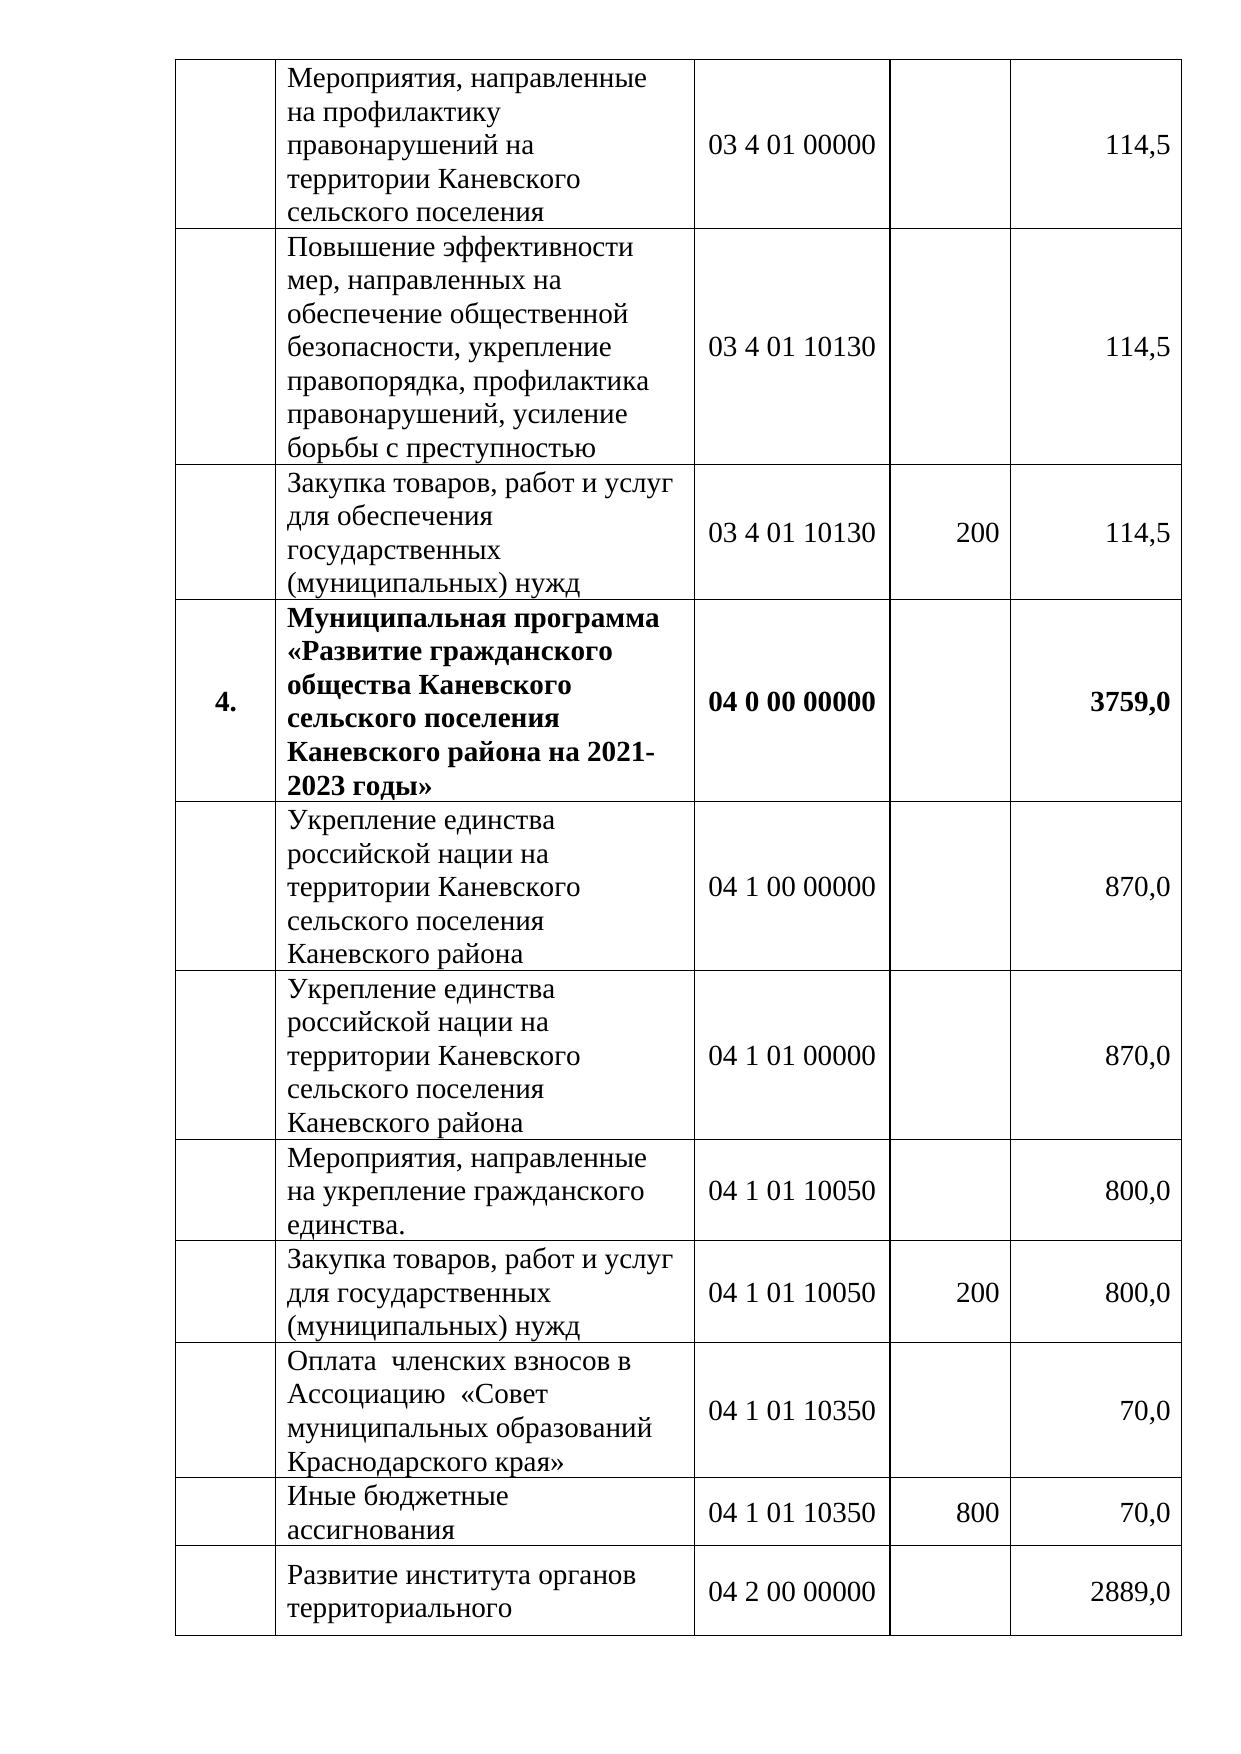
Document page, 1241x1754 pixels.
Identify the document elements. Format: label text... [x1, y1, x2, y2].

table_cell [891, 971, 1010, 1139]
table_cell [891, 1343, 1010, 1477]
table_cell Укрепление единства российской нации на территории Каневского сельского поселения Каневского района [276, 971, 694, 1139]
table_cell Повышение эффективности мер, направленных на обеспечение общественной безопасности, укрепление правопорядка, профилактика правонарушений, усиление борьбы с преступностью [276, 229, 694, 464]
table_cell Закупка товаров, работ и услуг для обеспечения государственных (муниципальных) нужд [276, 465, 694, 599]
table_cell 04 0 00 00000 [695, 600, 889, 801]
table_cell [891, 60, 1010, 228]
table_cell [176, 1140, 275, 1240]
table_cell [176, 971, 275, 1139]
table_cell [891, 1140, 1010, 1240]
table_cell [891, 229, 1010, 464]
table_cell [176, 1343, 275, 1477]
table_cell 03 4 01 10130 [695, 229, 889, 464]
table_cell [176, 465, 275, 599]
table_cell 70,0 [1011, 1343, 1181, 1477]
table_cell 70,0 [1011, 1478, 1181, 1545]
table_cell Закупка товаров, работ и услуг для государственных (муниципальных) нужд [276, 1241, 694, 1342]
table_cell 800 [891, 1478, 1010, 1545]
table_cell [176, 229, 275, 464]
table_cell [176, 802, 275, 970]
table_cell 04 1 00 00000 [695, 802, 889, 970]
table_cell Мероприятия, направленные на профилактику правонарушений на территории Каневского сельского поселения [276, 60, 694, 228]
table_cell 200 [891, 1241, 1010, 1342]
table_cell Мероприятия, направленные на укрепление гражданского единства. [276, 1140, 694, 1240]
table_cell 4. [176, 600, 275, 801]
table_cell Муниципальная программа «Развитие гражданского общества Каневского сельского поселения Каневского района на 2021-2023 годы» [276, 600, 694, 801]
table_cell Укрепление единства российской нации на территории Каневского сельского поселения Каневского района [276, 802, 694, 970]
table_cell 870,0 [1011, 802, 1181, 970]
table_cell 800,0 [1011, 1140, 1181, 1240]
table_cell 114,5 [1011, 60, 1181, 228]
table_cell [176, 1241, 275, 1342]
table_cell 114,5 [1011, 229, 1181, 464]
table_cell 200 [891, 465, 1010, 599]
table_cell [891, 600, 1010, 801]
table_cell 04 2 00 00000 [695, 1546, 889, 1635]
table_cell 04 1 01 10050 [695, 1140, 889, 1240]
table_cell [891, 1546, 1010, 1635]
table_cell 800,0 [1011, 1241, 1181, 1342]
table_cell [176, 1546, 275, 1635]
table_cell 114,5 [1011, 465, 1181, 599]
table_cell 04 1 01 10050 [695, 1241, 889, 1342]
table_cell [276, 1546, 694, 1635]
table_cell 04 1 01 10350 [695, 1343, 889, 1477]
table_cell 03 4 01 10130 [695, 465, 889, 599]
table_cell Оплата членских взносов в Ассоциацию «Совет муниципальных образований Краснодарского края» [276, 1343, 694, 1477]
table_cell [176, 60, 275, 228]
table_cell 04 1 01 00000 [695, 971, 889, 1139]
table_cell 04 1 01 10350 [695, 1478, 889, 1545]
table_cell 2889,0 [1011, 1546, 1181, 1635]
table_cell 03 4 01 00000 [695, 60, 889, 228]
table_cell [891, 802, 1010, 970]
table_cell [176, 1478, 275, 1545]
table_cell 3759,0 [1011, 600, 1181, 801]
table_cell Иные бюджетные ассигнования [276, 1478, 694, 1545]
table_cell 870,0 [1011, 971, 1181, 1139]
